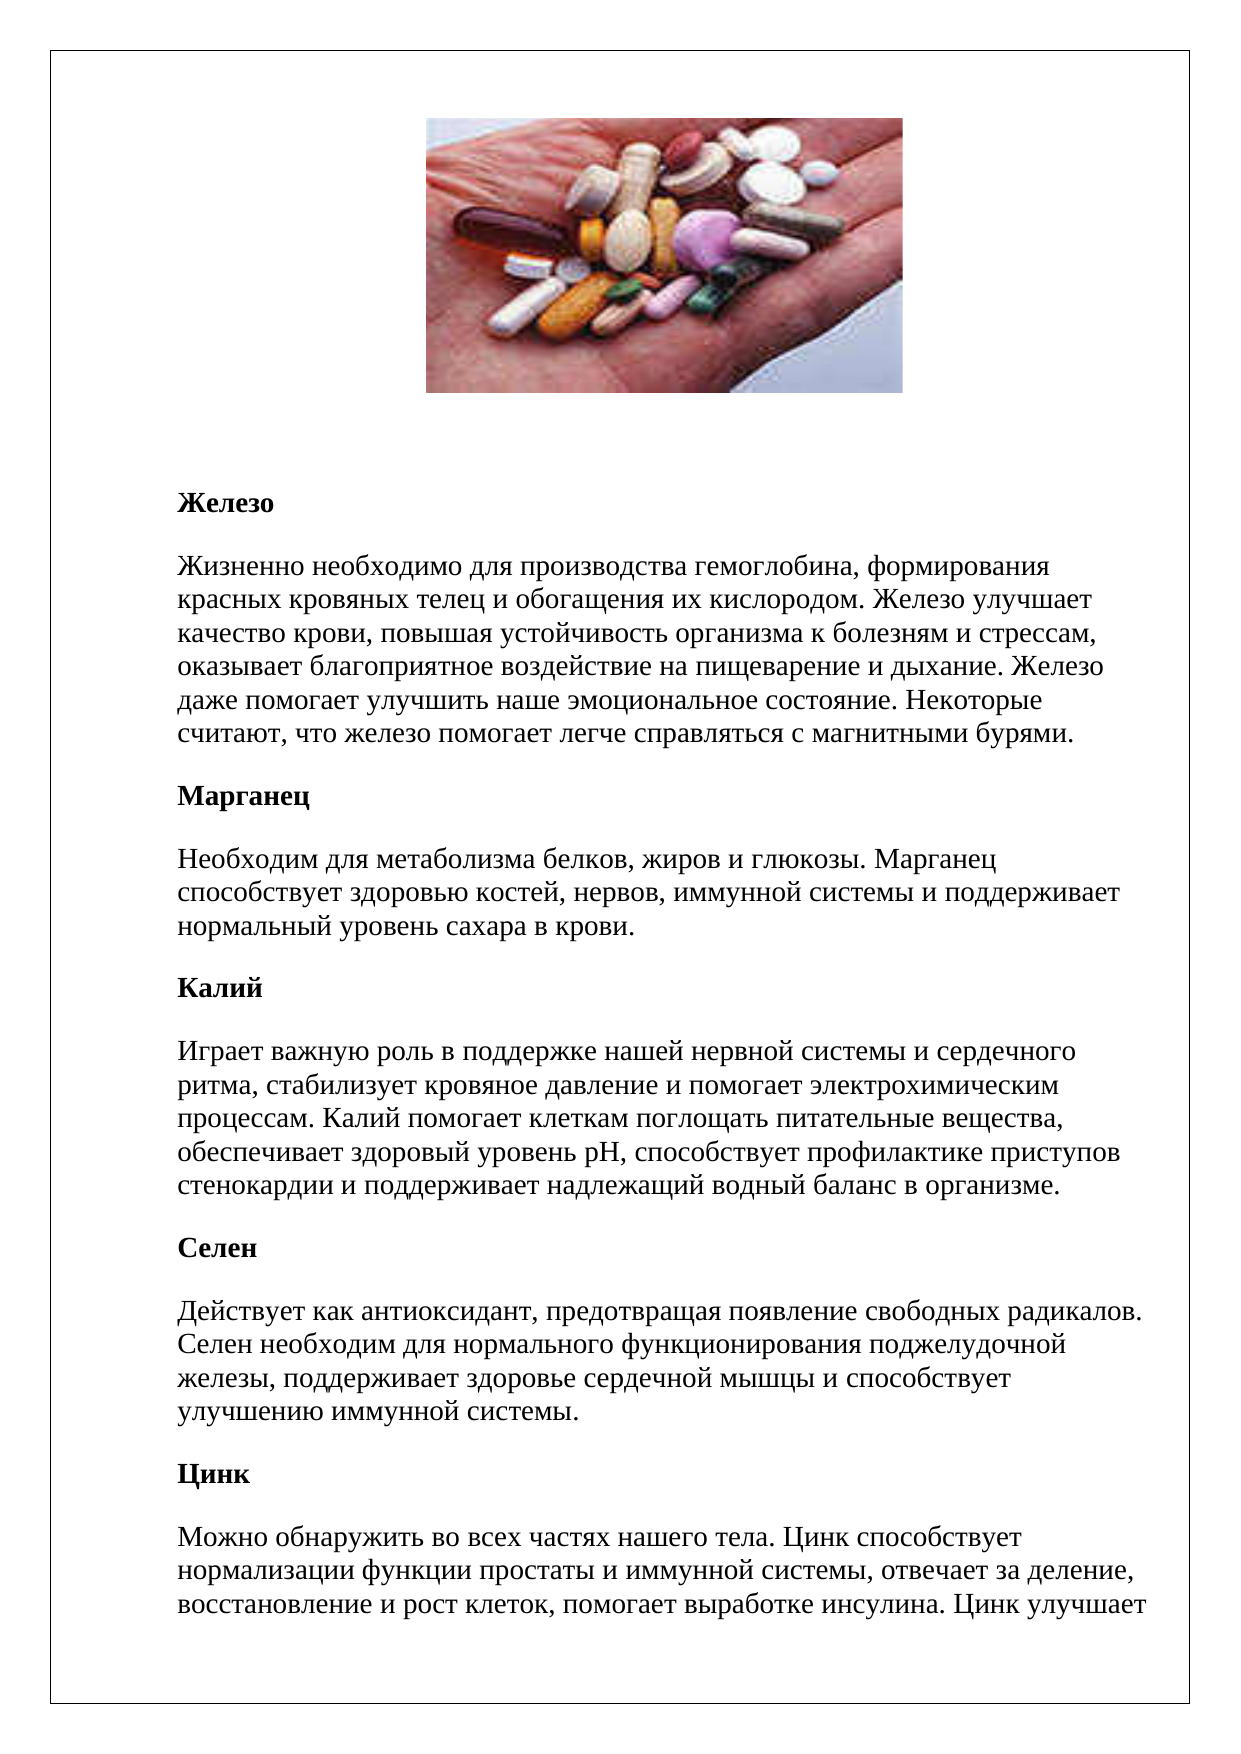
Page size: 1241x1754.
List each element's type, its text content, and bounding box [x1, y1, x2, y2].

text Железо [177, 485, 1152, 518]
text Жизненно необходимо для производства гемоглобина, формирования красных кровяных телец и обогащения их кислородом. Железо улучшает качество крови, повышая устойчивость организма к болезням и стрессам, оказывает благоприятное воздействие на пищеварение и дыхание. Железо даже помогает улучшить наше эмоциональное состояние. Некоторые считают, что железо помогает легче справляться с магнитными бурями. [177, 548, 1152, 749]
text Цинк [177, 1456, 1152, 1490]
text Играет важную роль в поддержке нашей нервной системы и сердечного ритма, стабилизует кровяное давление и помогает электрохимическим процессам. Калий помогает клеткам поглощать питательные вещества, обеспечивает здоровый уровень pH, способствует профилактике приступов стенокардии и поддерживает надлежащий водный баланс в организме. [177, 1033, 1152, 1201]
text Необходим для метаболизма белков, жиров и глюкозы. Марганец способствует здоровью костей, нервов, иммунной системы и поддерживает нормальный уровень сахара в крови. [177, 841, 1152, 941]
text Калий [177, 971, 1152, 1004]
text Марганец [177, 778, 1152, 812]
text Действует как антиоксидант, предотвращая появление свободных радикалов. Селен необходим для нормального функционирования поджелудочной железы, поддерживает здоровье сердечной мышцы и способствует улучшению иммунной системы. [177, 1293, 1152, 1427]
text Селен [177, 1230, 1152, 1264]
picture [426, 118, 903, 393]
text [177, 1519, 1152, 1619]
